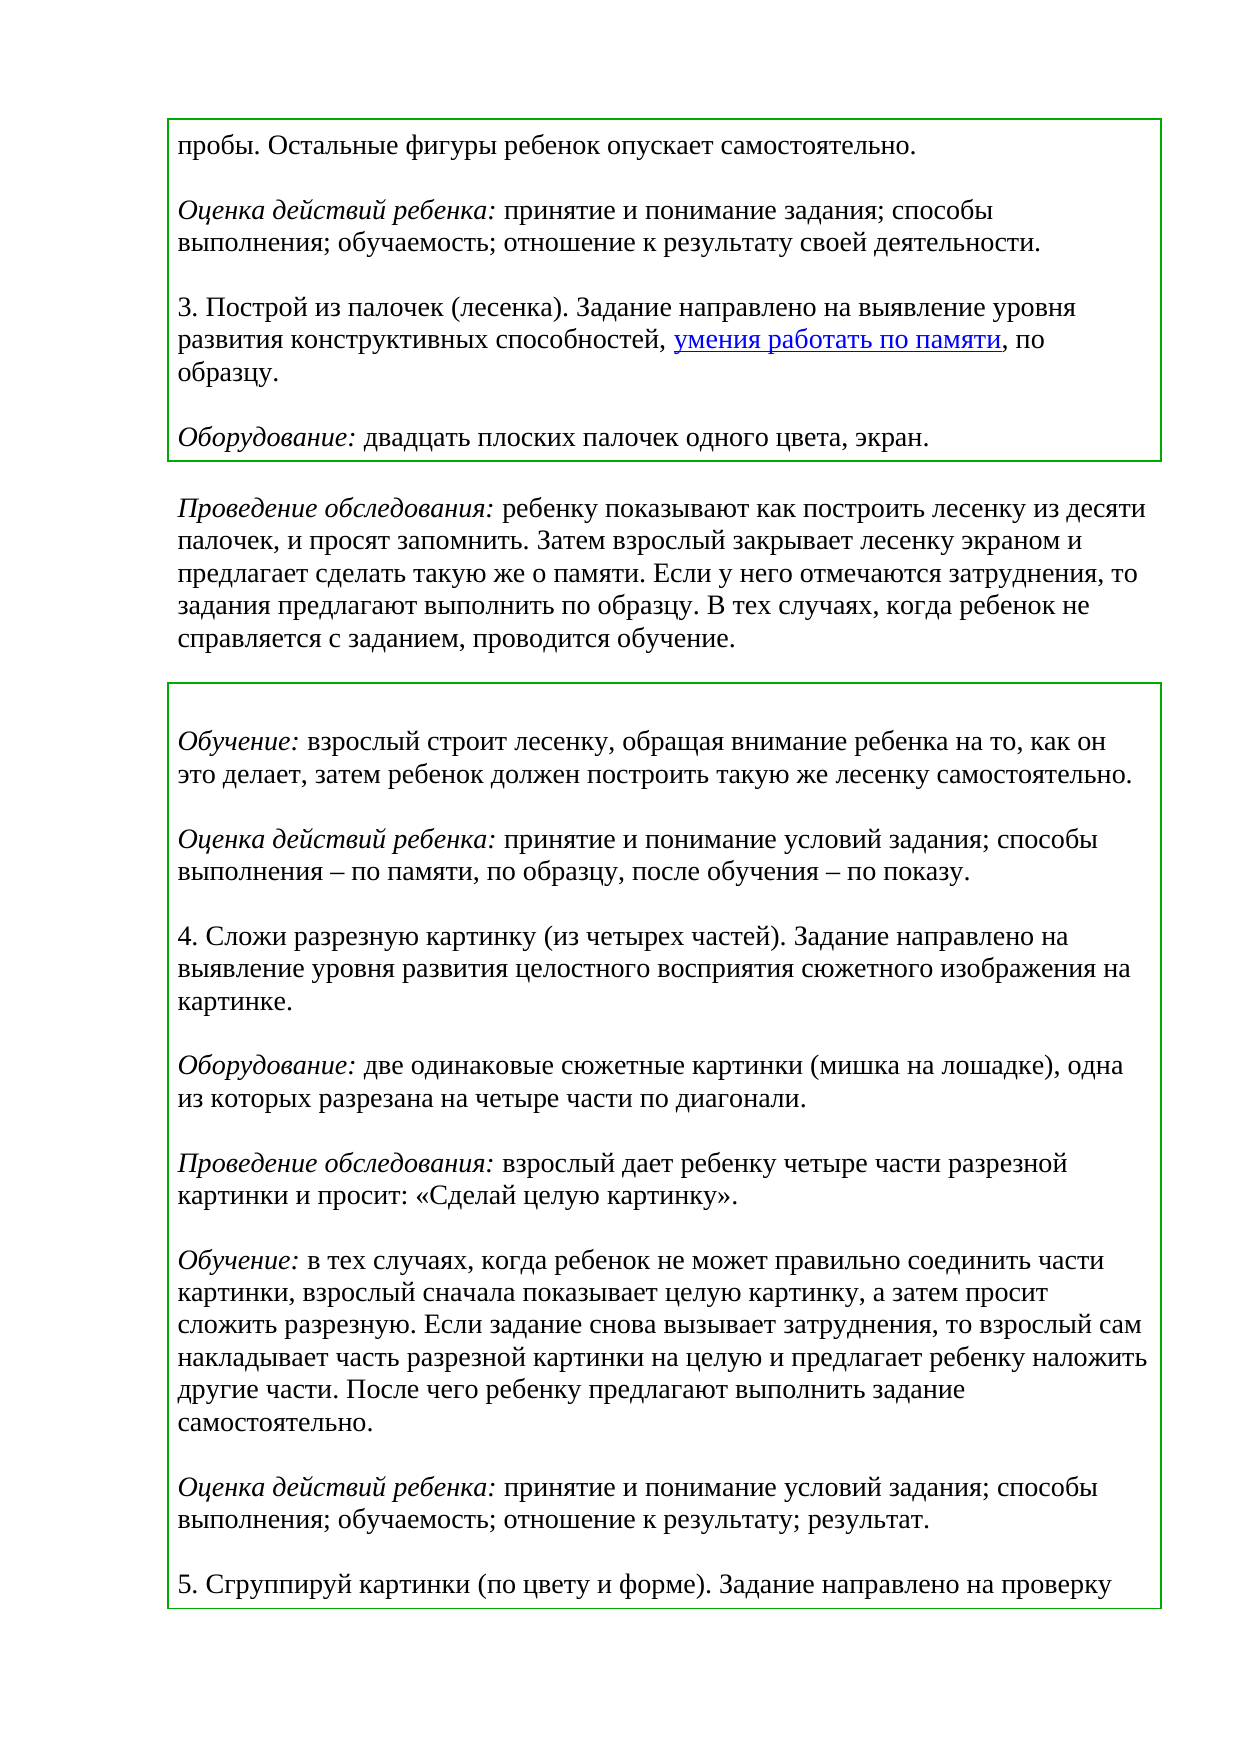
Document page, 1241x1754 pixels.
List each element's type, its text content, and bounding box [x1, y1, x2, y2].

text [169, 684, 1160, 1608]
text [169, 120, 1160, 460]
text Проведение обследования: ребенку показывают как построить лесенку из десяти палочек, и просят запомнить. Затем взрослый закрывает лесенку экраном и предлагает сделать такую же о памяти. Если у него отмечаются затруднения, то задания предлагают выполнить по образцу. В тех случаях, когда ребенок не справляется с заданием, проводится обучение. [177, 491, 1152, 653]
